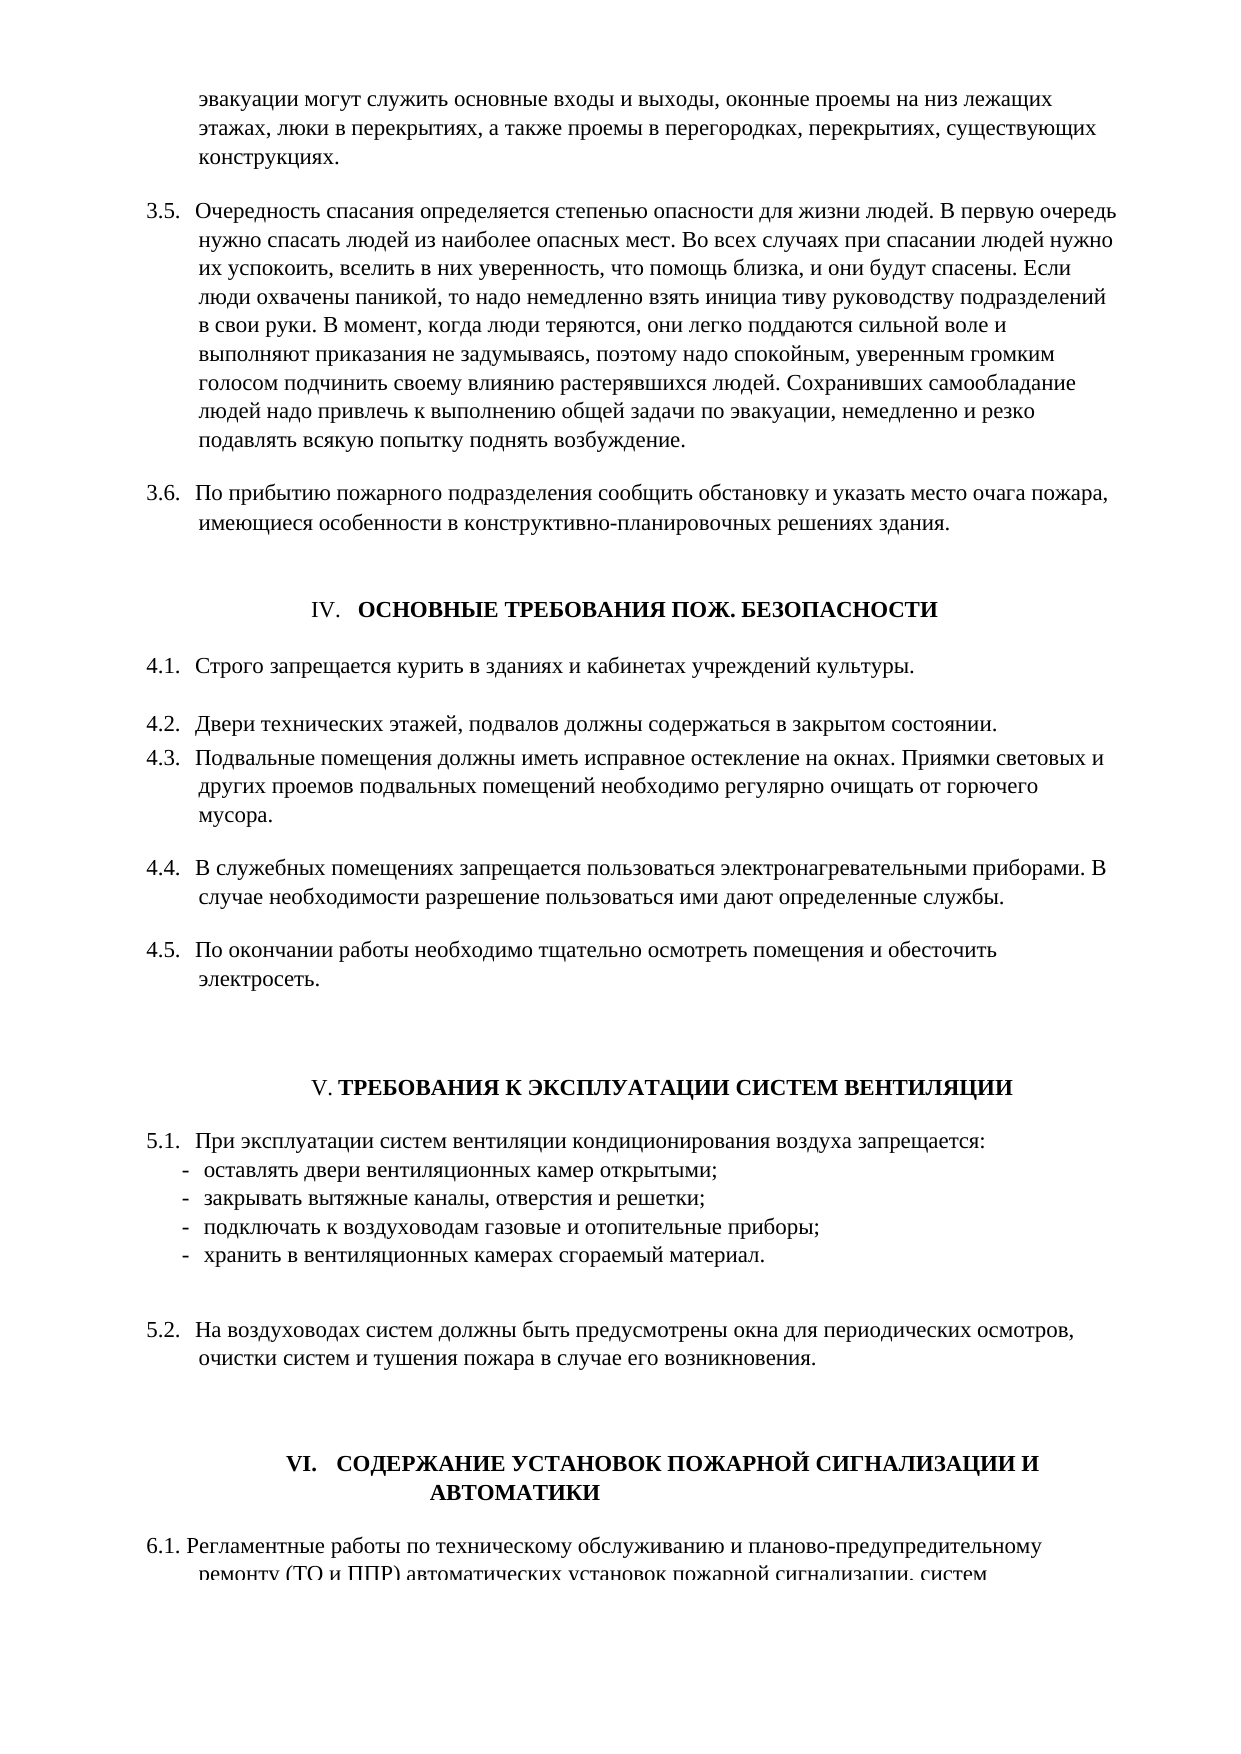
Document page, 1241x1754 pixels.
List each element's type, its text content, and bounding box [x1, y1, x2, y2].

list Подвальные помещения должны иметь исправное остекление на окнах. Приямки световых и других проемов подвальных помещений необходимо регулярно очищать от горючего мусора. [146, 742, 1120, 828]
text эвакуации могут служить основные входы и выходы, оконные проемы на низ лежащих этажах, люки в перекрытиях, а также проемы в перегородках, перекрытиях, существующих конструкциях. [198, 83, 1120, 170]
text VI. СОДЕРЖАНИЕ УСТАНОВОК ПОЖАРНОЙ СИГНАЛИЗАЦИИ И АВТОМАТИКИ [286, 1448, 1057, 1506]
list Строго запрещается курить в зданиях и кабинетах учреждений культуры. [146, 628, 1120, 685]
list оставлять двери вентиляционных камер открытыми; [182, 1154, 1120, 1183]
list Очередность спасания определяется степенью опасности для жизни людей. В первую очередь нужно спасать людей из наиболее опасных мест. Во всех случаях при спасании людей нужно их успокоить, вселить в них уверенность, что помощь близка, и они будут спасены. Если люди охвачены паникой, то надо немедленно взять инициа тиву руководству подразделений в свои руки. В момент, когда люди теряются, они легко поддаются сильной воле и выполняют приказания не задумываясь, поэтому надо спокойным, уверенным громким голосом подчинить своему влиянию растерявшихся людей. Сохранивших самообладание людей надо привлечь к выполнению общей задачи по эвакуации, немедленно и резко подавлять всякую попытку поднять возбуждение. [146, 196, 1120, 453]
list подключать к воздуховодам газовые и отопительные приборы; [182, 1212, 1120, 1240]
list По окончании работы необходимо тщательно осмотреть помещения и обесточить электросеть. [146, 935, 1120, 993]
text 6.1. Регламентные работы по техническому обслуживанию и планово-предупредительному ремонту (ТО и ППР) автоматических установок пожарной сигнализации, систем [146, 1531, 1120, 1580]
list На воздуховодах систем должны быть предусмотрены окна для периодических осмотров, очистки систем и тушения пожара в случае его возникновения. [146, 1315, 1120, 1371]
list хранить в вентиляционных камерах сгораемый материал. [182, 1240, 1120, 1269]
list При эксплуатации систем вентиляции кондиционирования воздуха запрещается: [146, 1126, 1120, 1154]
list В служебных помещениях запрещается пользоваться электронагревательными приборами. В случае необходимости разрешение пользоваться ими дают определенные службы. [146, 853, 1120, 910]
list ТРЕБОВАНИЯ К ЭКСПЛУАТАЦИИ СИСТЕМ ВЕНТИЛЯЦИИ [311, 1072, 1120, 1101]
list ОСНОВНЫЕ ТРЕБОВАНИЯ ПОЖ. БЕЗОПАСНОСТИ [311, 571, 1120, 628]
list Двери технических этажей, подвалов должны содержаться в закрытом состоянии. [146, 685, 1120, 742]
list закрывать вытяжные каналы, отверстия и решетки; [182, 1183, 1120, 1212]
list По прибытию пожарного подразделения сообщить обстановку и указать место очага пожара, имеющиеся особенности в конструктивно-планировочных решениях здания. [146, 477, 1120, 536]
